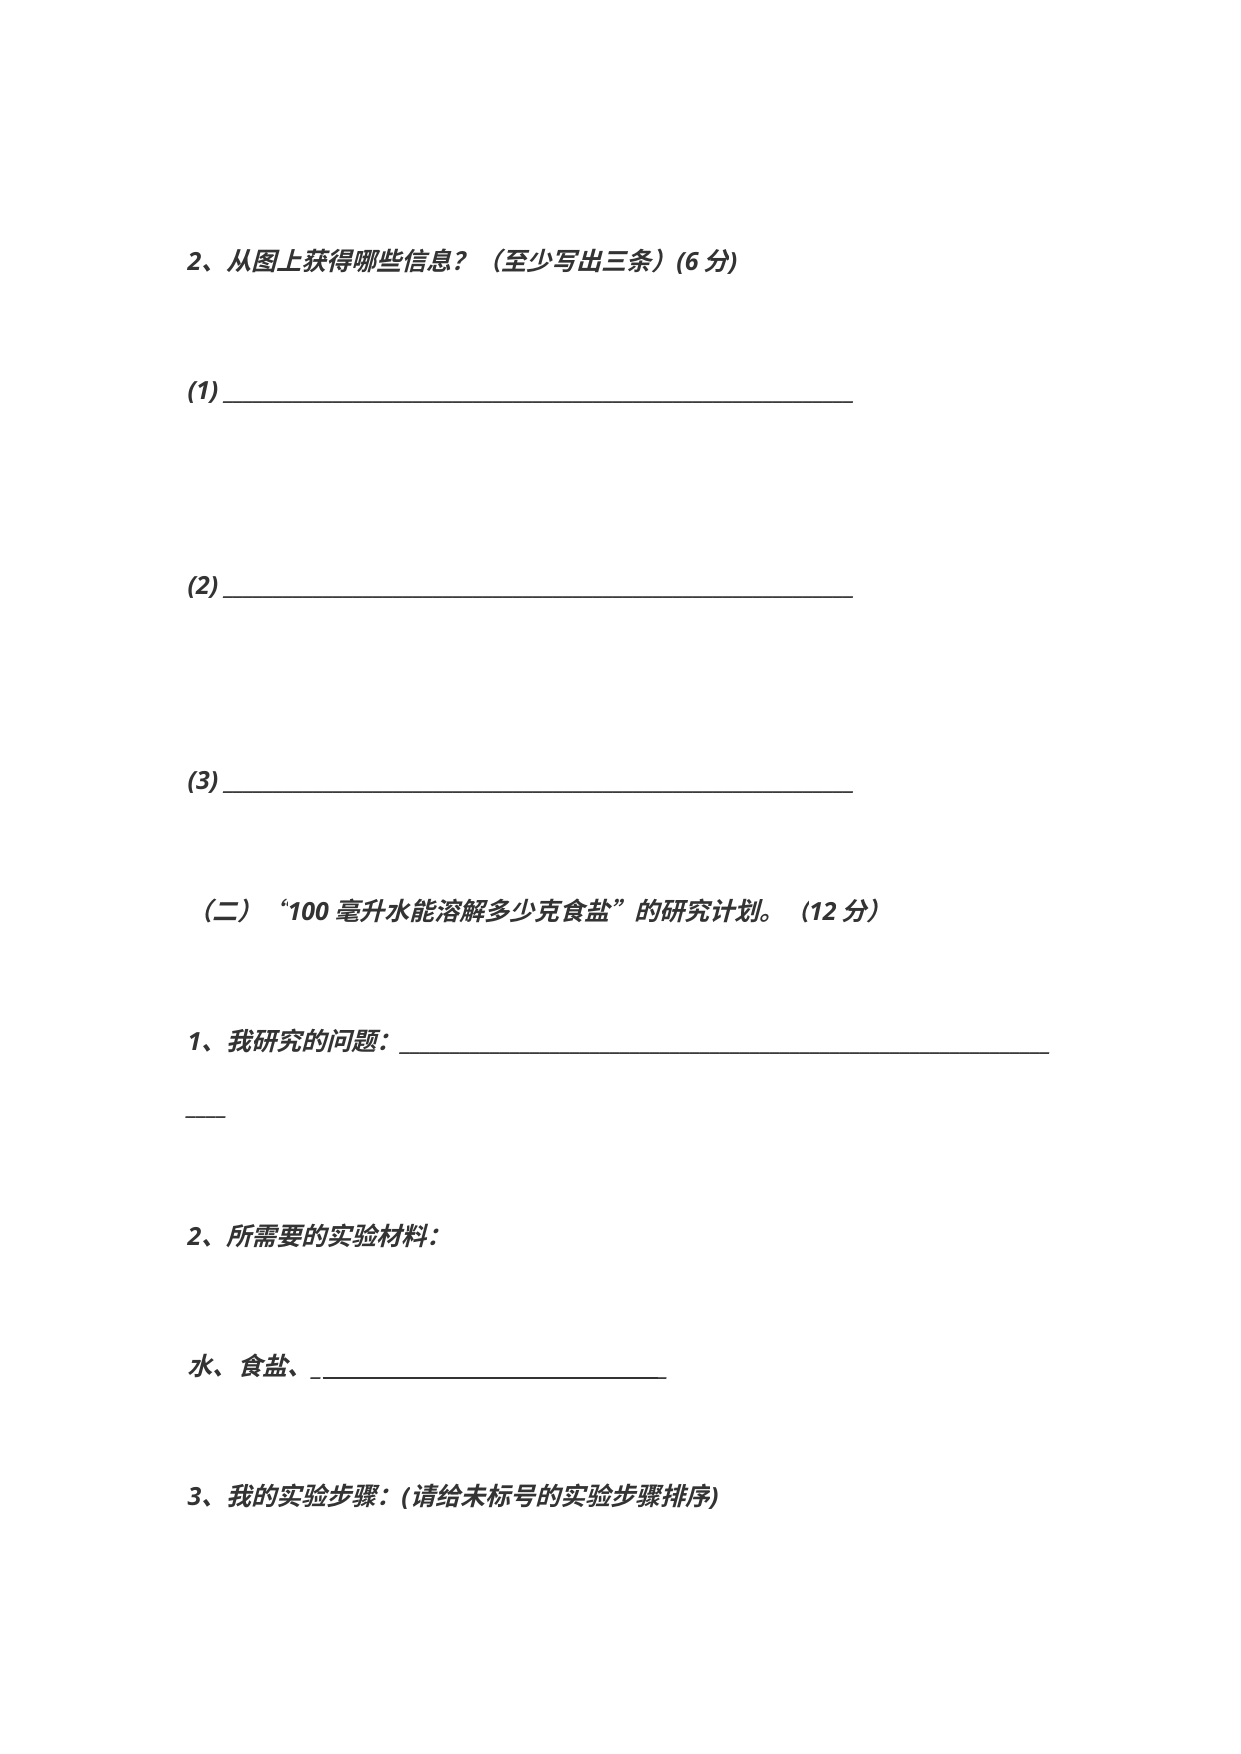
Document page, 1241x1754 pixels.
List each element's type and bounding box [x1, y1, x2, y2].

text [187, 162, 1053, 1527]
